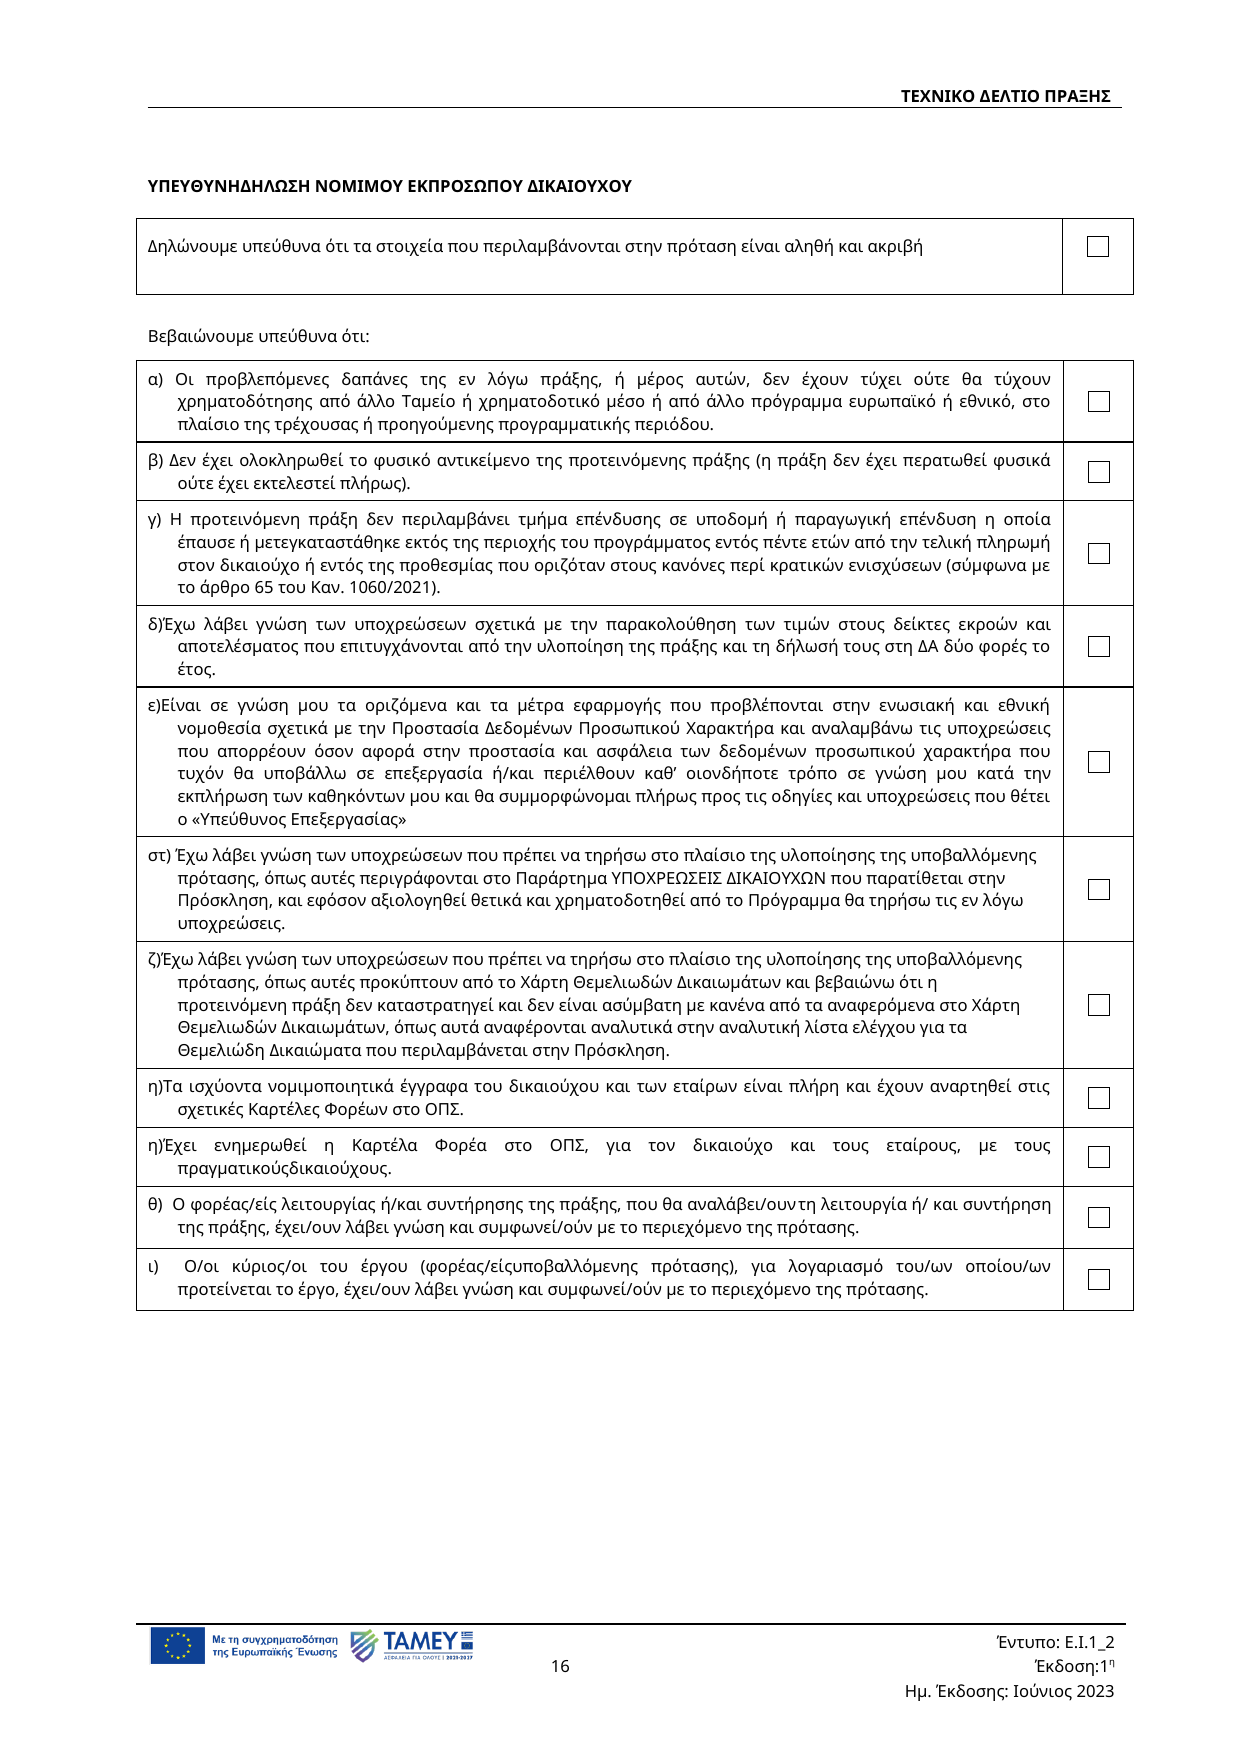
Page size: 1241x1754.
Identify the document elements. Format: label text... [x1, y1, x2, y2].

table_cell [1064, 1187, 1133, 1248]
picture [147, 1625, 476, 1666]
table_cell γ) Η προτεινόμενη πράξη δεν περιλαμβάνει τμήμα επένδυσης σε υποδομή ή παραγωγική επένδυση η οποία έπαυσε ή μετεγκαταστάθηκε εκτός της περιοχής του προγράμματος εντός πέντε ετών από την τελική πληρωμή στον δικαιούχο ή εντός της προθεσμίας που οριζόταν στους κανόνες περί κρατικών ενισχύσεων (σύμφωνα με το άρθρο 65 του Καν. 1060/2021). [137, 501, 1063, 605]
table_cell θ) Ο φορέας/είς λειτουργίας ή/και συντήρησης της πράξης, που θα αναλάβει/ουντη λειτουργία ή/ και συντήρηση της πράξης, έχει/ουν λάβει γνώση και συμφωνεί/ούν με το περιεχόμενο της πρότασης. [137, 1187, 1063, 1248]
table_cell [1064, 837, 1133, 941]
table_header [1064, 361, 1133, 441]
table_cell [1064, 501, 1133, 605]
table_cell [1064, 688, 1133, 836]
table_cell ζ)Έχω λάβει γνώση των υποχρεώσεων που πρέπει να τηρήσω στο πλαίσιο της υλοποίησης της υποβαλλόμενης πρότασης, όπως αυτές προκύπτουν από το Χάρτη Θεμελιωδών Δικαιωμάτων και βεβαιώνω ότι η προτεινόμενη πράξη δεν καταστρατηγεί και δεν είναι ασύμβατη με κανένα από τα αναφερόμενα στο Χάρτη Θεμελιωδών Δικαιωμάτων, όπως αυτά αναφέρονται αναλυτικά στην αναλυτική λίστα ελέγχου για τα Θεμελιώδη Δικαιώματα που περιλαμβάνεται στην Πρόσκληση. [137, 942, 1063, 1068]
text ΥΠΕΥΘΥΝΗΔΗΛΩΣΗ ΝΟΜΙΜΟΥ ΕΚΠΡΟΣΩΠΟΥ ΔΙΚΑΙΟΥΧΟΥ [148, 174, 1122, 197]
table_cell [1064, 443, 1133, 500]
table_cell [1064, 1249, 1133, 1310]
table_header α) Οι προβλεπόμενες δαπάνες της εν λόγω πράξης, ή μέρος αυτών, δεν έχουν τύχει ούτε θα τύχουν χρηματοδότησης από άλλο Ταμείο ή χρηματοδοτικό μέσο ή από άλλο πρόγραμμα ευρωπαϊκό ή εθνικό, στο πλαίσιο της τρέχουσας ή προηγούμενης προγραμματικής περιόδου. [137, 361, 1063, 441]
table_cell στ) Έχω λάβει γνώση των υποχρεώσεων που πρέπει να τηρήσω στο πλαίσιο της υλοποίησης της υποβαλλόμενης πρότασης, όπως αυτές περιγράφονται στο Παράρτημα ΥΠΟΧΡΕΩΣΕΙΣ ΔΙΚΑΙΟΥΧΩΝ που παρατίθεται στην Πρόσκληση, και εφόσον αξιολογηθεί θετικά και χρηματοδοτηθεί από το Πρόγραμμα θα τηρήσω τις εν λόγω υποχρεώσεις. [137, 837, 1063, 941]
table_cell [1064, 942, 1133, 1068]
table_cell [1064, 1069, 1133, 1127]
table_cell ε)Είναι σε γνώση μου τα οριζόμενα και τα μέτρα εφαρμογής που προβλέπονται στην ενωσιακή και εθνική νομοθεσία σχετικά με την Προστασία Δεδομένων Προσωπικού Χαρακτήρα και αναλαμβάνω τις υποχρεώσεις που απορρέουν όσον αφορά στην προστασία και ασφάλεια των δεδομένων προσωπικού χαρακτήρα που τυχόν θα υποβάλλω σε επεξεργασία ή/και περιέλθουν καθ’ οιονδήποτε τρόπο σε γνώση μου κατά την εκπλήρωση των καθηκόντων μου και θα συμμορφώνομαι πλήρως προς τις οδηγίες και υποχρεώσεις που θέτει ο «Υπεύθυνος Επεξεργασίας» [137, 688, 1063, 836]
table_cell η)Τα ισχύοντα νομιμοποιητικά έγγραφα του δικαιούχου και των εταίρων είναι πλήρη και έχουν αναρτηθεί στις σχετικές Καρτέλες Φορέων στο ΟΠΣ. [137, 1069, 1063, 1127]
table_cell [1064, 606, 1133, 686]
table_header Δηλώνουμε υπεύθυνα ότι τα στοιχεία που περιλαμβάνονται στην πρόταση είναι αληθή και ακριβή [137, 219, 1062, 294]
table_cell [1064, 1128, 1133, 1186]
table_cell ι) Ο/οι κύριος/οι του έργου (φορέας/είςυποβαλλόμενης πρότασης), για λογαριασμό του/ων οποίου/ων προτείνεται το έργο, έχει/ουν λάβει γνώση και συμφωνεί/ούν με το περιεχόμενο της πρότασης. [137, 1249, 1063, 1310]
table_cell η)Έχει ενημερωθεί η Καρτέλα Φορέα στο ΟΠΣ, για τον δικαιούχο και τους εταίρους, με τους πραγματικούςδικαιούχους. [137, 1128, 1063, 1186]
table_cell β) Δεν έχει ολοκληρωθεί το φυσικό αντικείμενο της προτεινόμενης πράξης (η πράξη δεν έχει περατωθεί φυσικά ούτε έχει εκτελεστεί πλήρως). [137, 443, 1063, 500]
text Βεβαιώνουμε υπεύθυνα ότι: [148, 324, 1122, 347]
table_cell δ)Έχω λάβει γνώση των υποχρεώσεων σχετικά με την παρακολούθηση των τιμών στους δείκτες εκροών και αποτελέσματος που επιτυγχάνονται από την υλοποίηση της πράξης και τη δήλωσή τους στη ΔΑ δύο φορές το έτος. [137, 606, 1063, 686]
table_header [1063, 219, 1133, 294]
